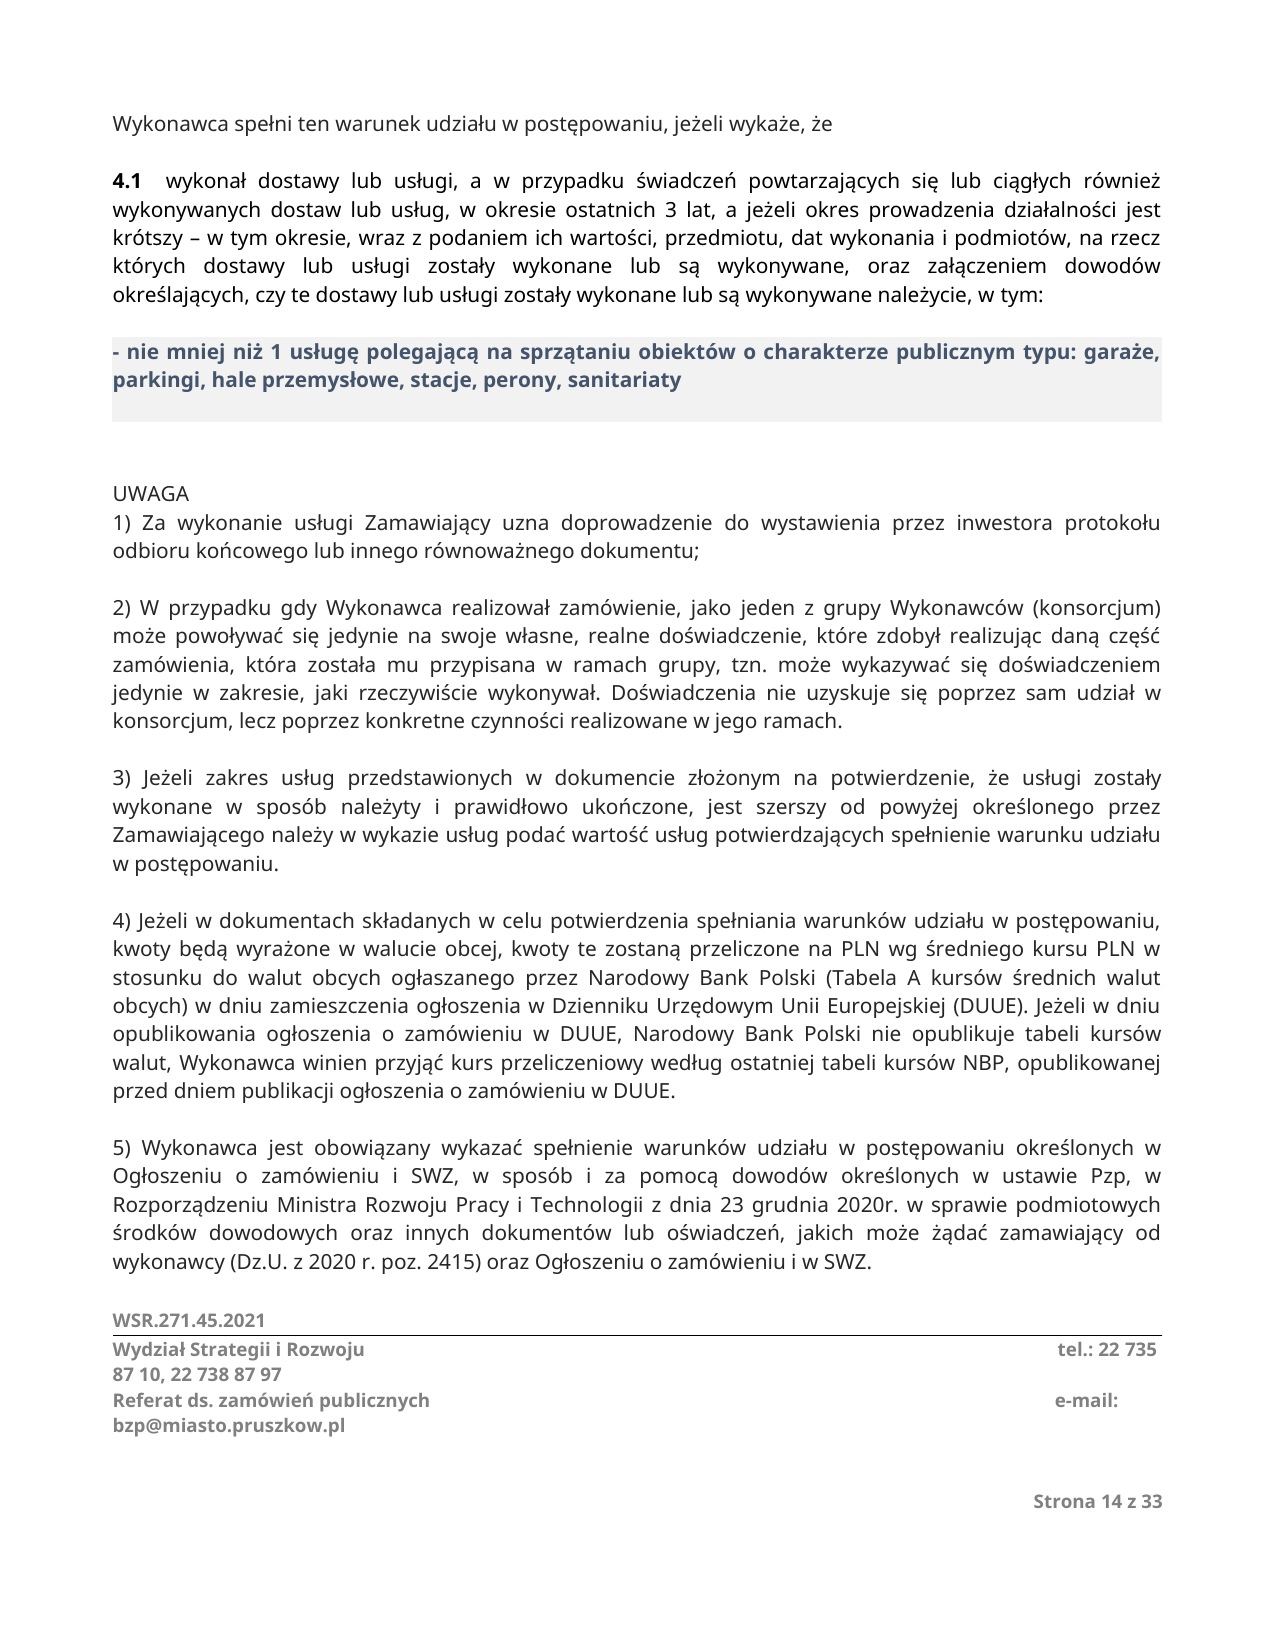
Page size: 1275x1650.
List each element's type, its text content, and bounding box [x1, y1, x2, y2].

text Wykonawca spełni ten warunek udziału w postępowaniu, jeżeli wykaże, że [112, 109, 1162, 138]
text UWAGA [112, 479, 1162, 508]
text 4) Jeżeli w dokumentach składanych w celu potwierdzenia spełniania warunków udziału w postępowaniu, kwoty będą wyrażone w walucie obcej, kwoty te zostaną przeliczone na PLN wg średniego kursu PLN w stosunku do walut obcych ogłaszanego przez Narodowy Bank Polski (Tabela A kursów średnich walut obcych) w dniu zamieszczenia ogłoszenia w Dzienniku Urzędowym Unii Europejskiej (DUUE). Jeżeli w dniu opublikowania ogłoszenia o zamówieniu w DUUE, Narodowy Bank Polski nie opublikuje tabeli kursów walut, Wykonawca winien przyjąć kurs przeliczeniowy według ostatniej tabeli kursów NBP, opublikowanej przed dniem publikacji ogłoszenia o zamówieniu w DUUE. [112, 906, 1162, 1105]
text 5) Wykonawca jest obowiązany wykazać spełnienie warunków udziału w postępowaniu określonych w Ogłoszeniu o zamówieniu i SWZ, w sposób i za pomocą dowodów określonych w ustawie Pzp, w Rozporządzeniu Ministra Rozwoju Pracy i Technologii z dnia 23 grudnia 2020r. w sprawie podmiotowych środków dowodowych oraz innych dokumentów lub oświadczeń, jakich może żądać zamawiający od wykonawcy (Dz.U. z 2020 r. poz. 2415) oraz Ogłoszeniu o zamówieniu i w SWZ. [112, 1133, 1162, 1275]
text 1) Za wykonanie usługi Zamawiający uzna doprowadzenie do wystawienia przez inwestora protokołu odbioru końcowego lub innego równoważnego dokumentu; [112, 508, 1162, 564]
text 2) W przypadku gdy Wykonawca realizował zamówienie, jako jeden z grupy Wykonawców (konsorcjum) może powoływać się jedynie na swoje własne, realne doświadczenie, które zdobył realizując daną część zamówienia, która została mu przypisana w ramach grupy, tzn. może wykazywać się doświadczeniem jedynie w zakresie, jaki rzeczywiście wykonywał. Doświadczenia nie uzyskuje się poprzez sam udział w konsorcjum, lecz poprzez konkretne czynności realizowane w jego ramach. [112, 593, 1162, 735]
text - nie mniej niż 1 usługę polegającą na sprzątaniu obiektów o charakterze publicznym typu: garaże, parkingi, hale przemysłowe, stacje, perony, sanitariaty [112, 337, 1162, 394]
text 3) Jeżeli zakres usług przedstawionych w dokumencie złożonym na potwierdzenie, że usługi zostały wykonane w sposób należyty i prawidłowo ukończone, jest szerszy od powyżej określonego przez Zamawiającego należy w wykazie usług podać wartość usług potwierdzających spełnienie warunku udziału w postępowaniu. [112, 763, 1162, 877]
text 4.1 wykonał dostawy lub usługi, a w przypadku świadczeń powtarzających się lub ciągłych również wykonywanych dostaw lub usług, w okresie ostatnich 3 lat, a jeżeli okres prowadzenia działalności jest krótszy – w tym okresie, wraz z podaniem ich wartości, przedmiotu, dat wykonania i podmiotów, na rzecz których dostawy lub usługi zostały wykonane lub są wykonywane, oraz załączeniem dowodów określających, czy te dostawy lub usługi zostały wykonane lub są wykonywane należycie, w tym: [112, 166, 1162, 308]
